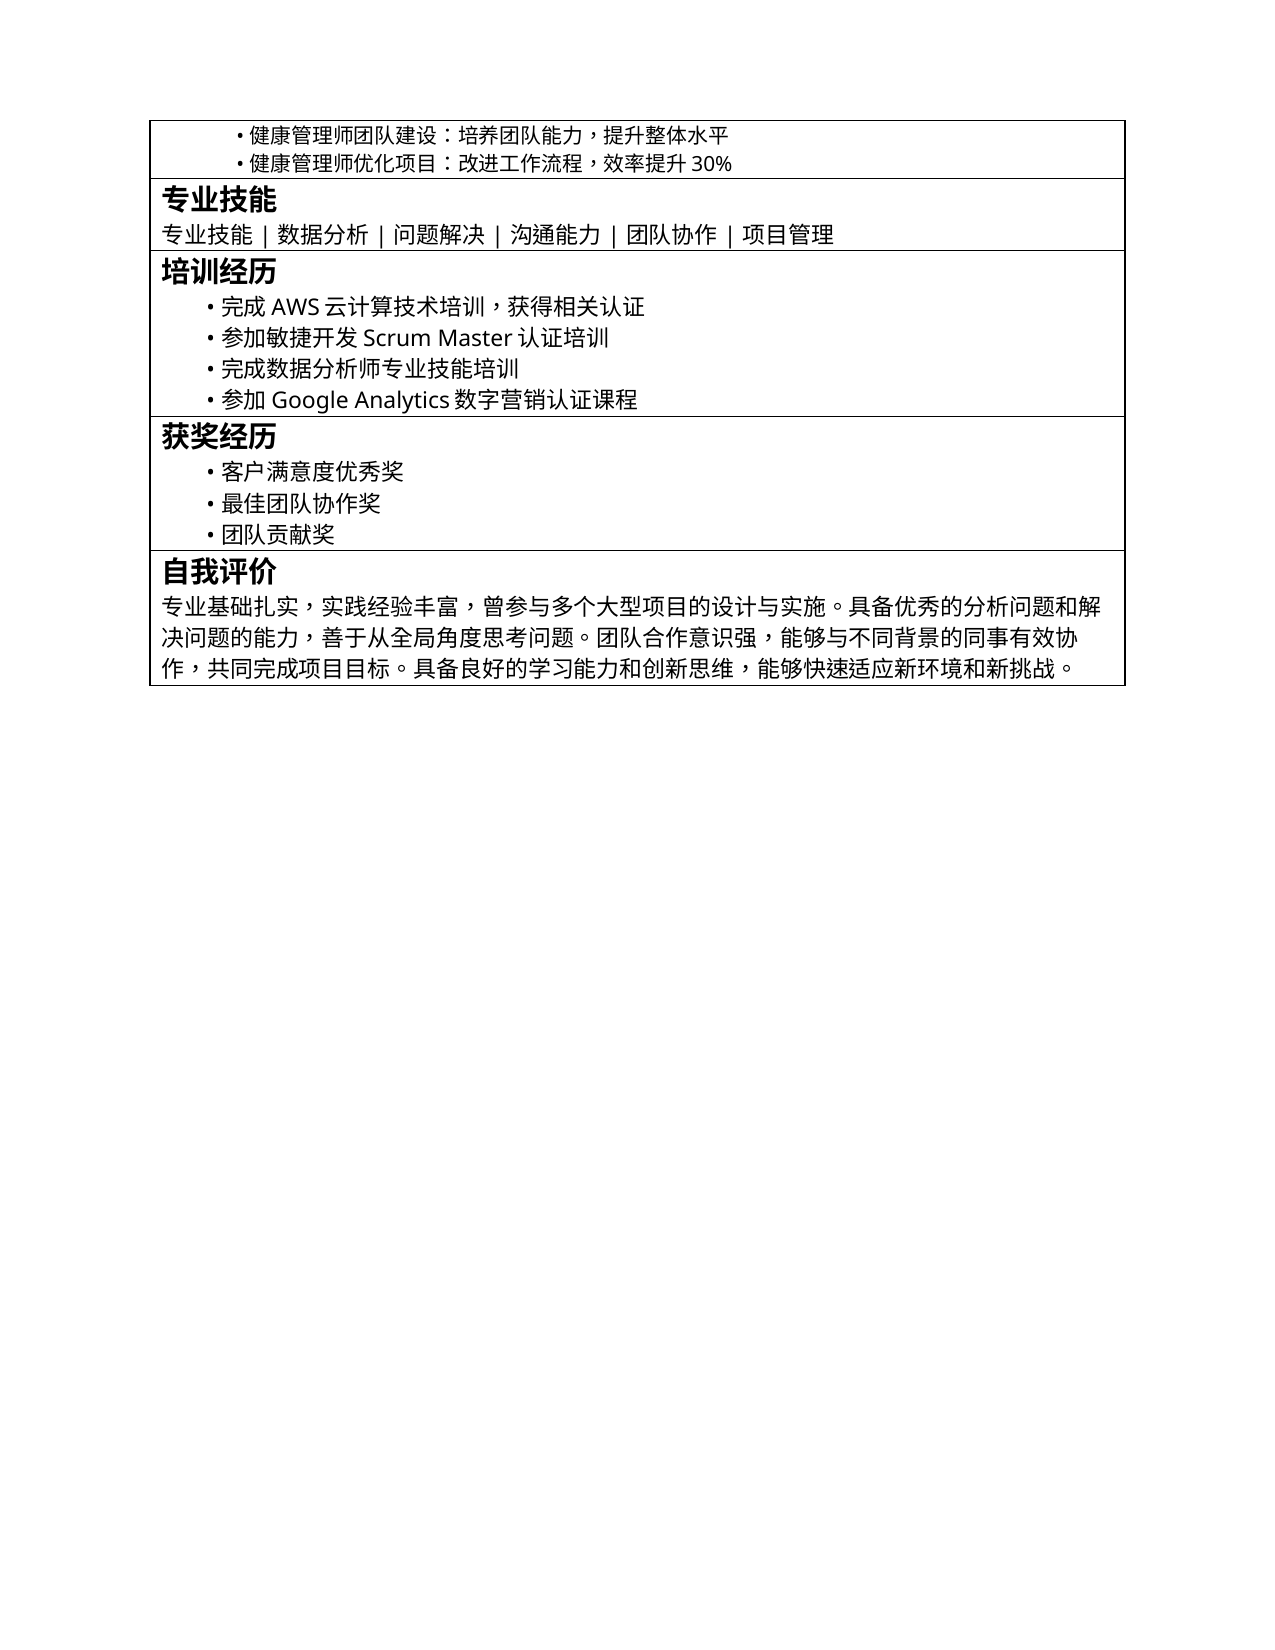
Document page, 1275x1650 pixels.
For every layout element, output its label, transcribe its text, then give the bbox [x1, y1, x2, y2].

table_cell 自我评价 专业基础扎实，实践经验丰富，曾参与多个大型项目的设计与实施。具备优秀的分析问题和解决问题的能力，善于从全局角度思考问题。团队合作意识强，能够与不同背景的同事有效协作，共同完成项目目标。具备良好的学习能力和创新思维，能够快速适应新环境和新挑战。 [151, 551, 1124, 684]
table_cell 获奖经历 • 客户满意度优秀奖 • 最佳团队协作奖 • 团队贡献奖 [151, 417, 1124, 550]
table_cell 专业技能 专业技能 | 数据分析 | 问题解决 | 沟通能力 | 团队协作 | 项目管理 [151, 179, 1124, 250]
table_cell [151, 121, 1124, 178]
table_cell 培训经历 • 完成AWS云计算技术培训，获得相关认证 • 参加敏捷开发Scrum Master认证培训 • 完成数据分析师专业技能培训 • 参加Google Analytics数字营销认证课程 [151, 251, 1124, 416]
